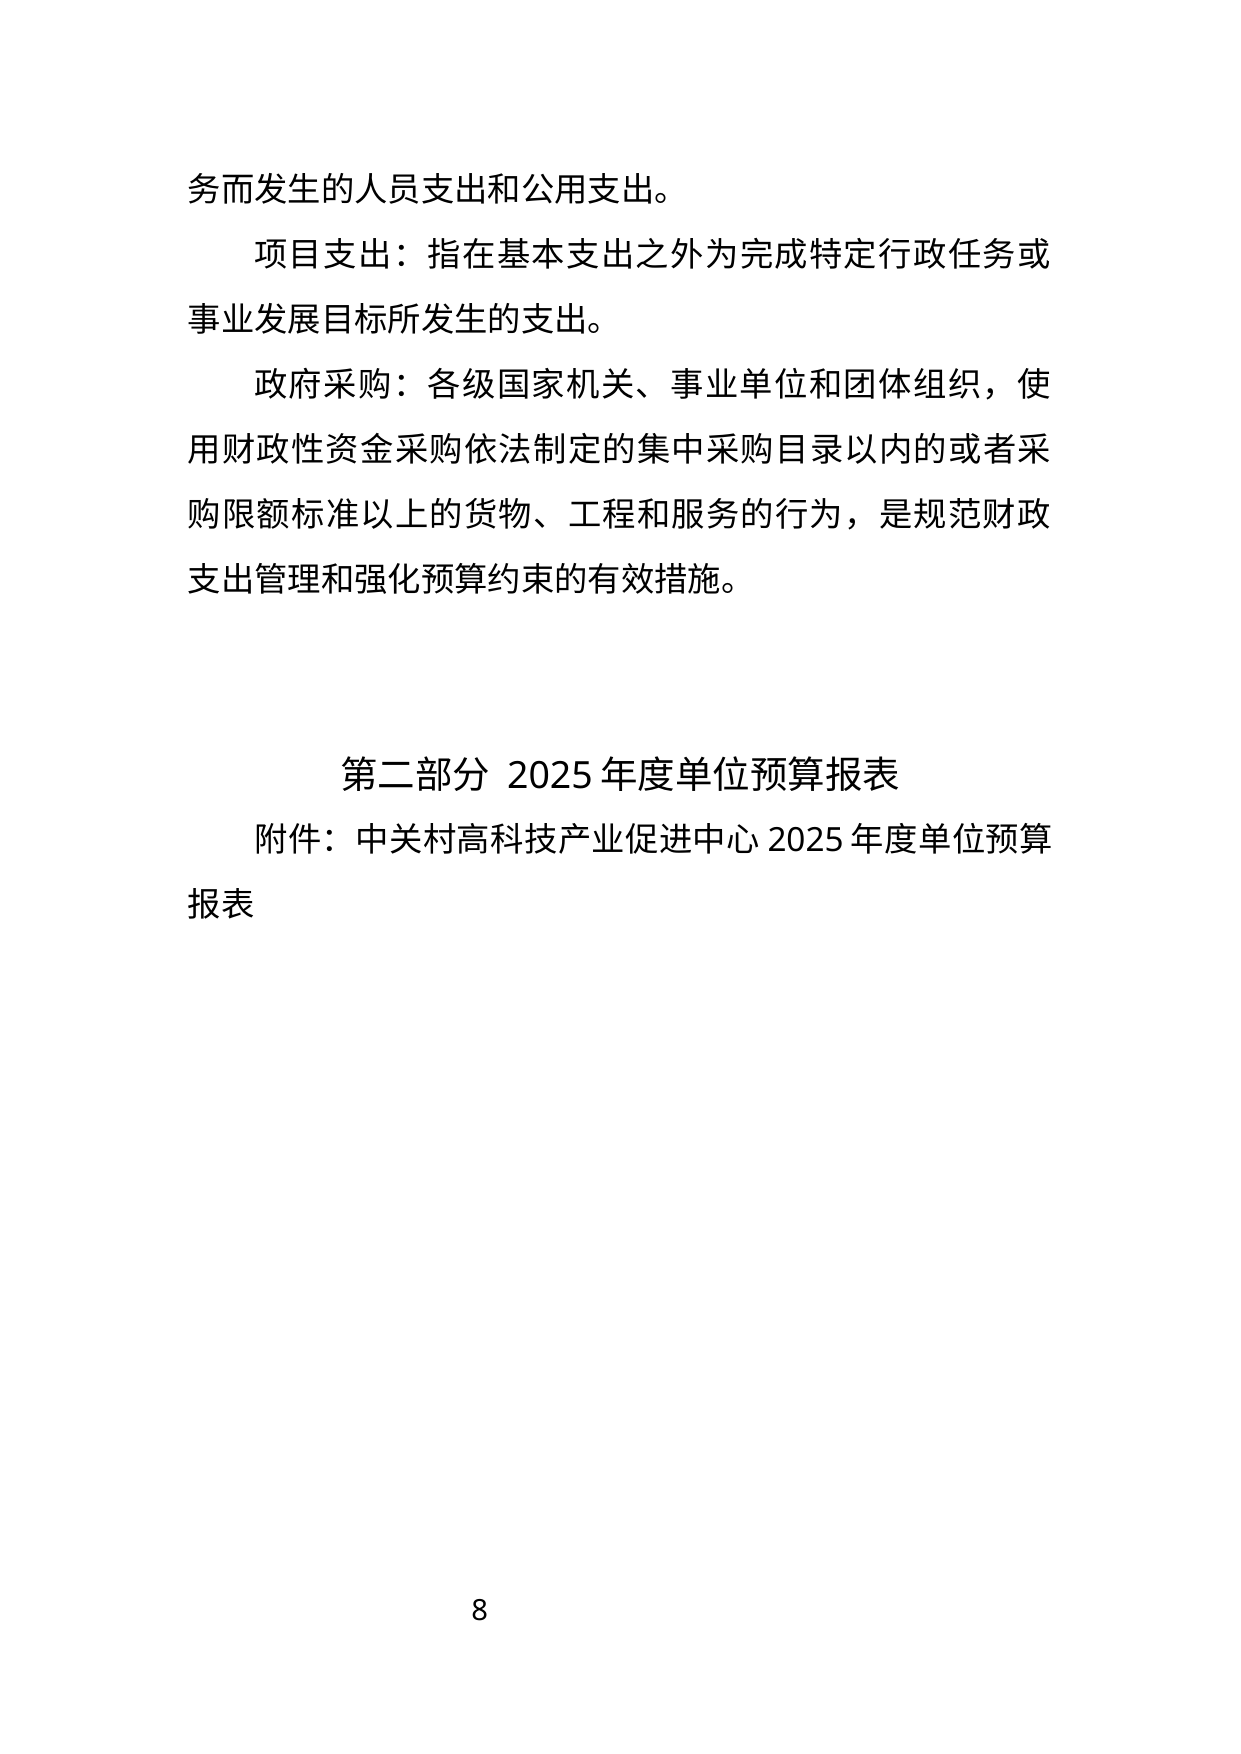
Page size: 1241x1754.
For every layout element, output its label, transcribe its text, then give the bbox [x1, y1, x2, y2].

text 附件：中关村高科技产业促进中心2025年度单位预算报表 [187, 805, 1053, 935]
text 第二部分 2025年度单位预算报表 [187, 740, 1053, 805]
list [187, 155, 1053, 220]
text 项目支出：指在基本支出之外为完成特定行政任务或事业发展目标所发生的支出。 [187, 220, 1053, 350]
text 政府采购：各级国家机关、事业单位和团体组织，使用财政性资金采购依法制定的集中采购目录以内的或者采购限额标准以上的货物、工程和服务的行为，是规范财政支出管理和强化预算约束的有效措施。 [187, 350, 1053, 610]
